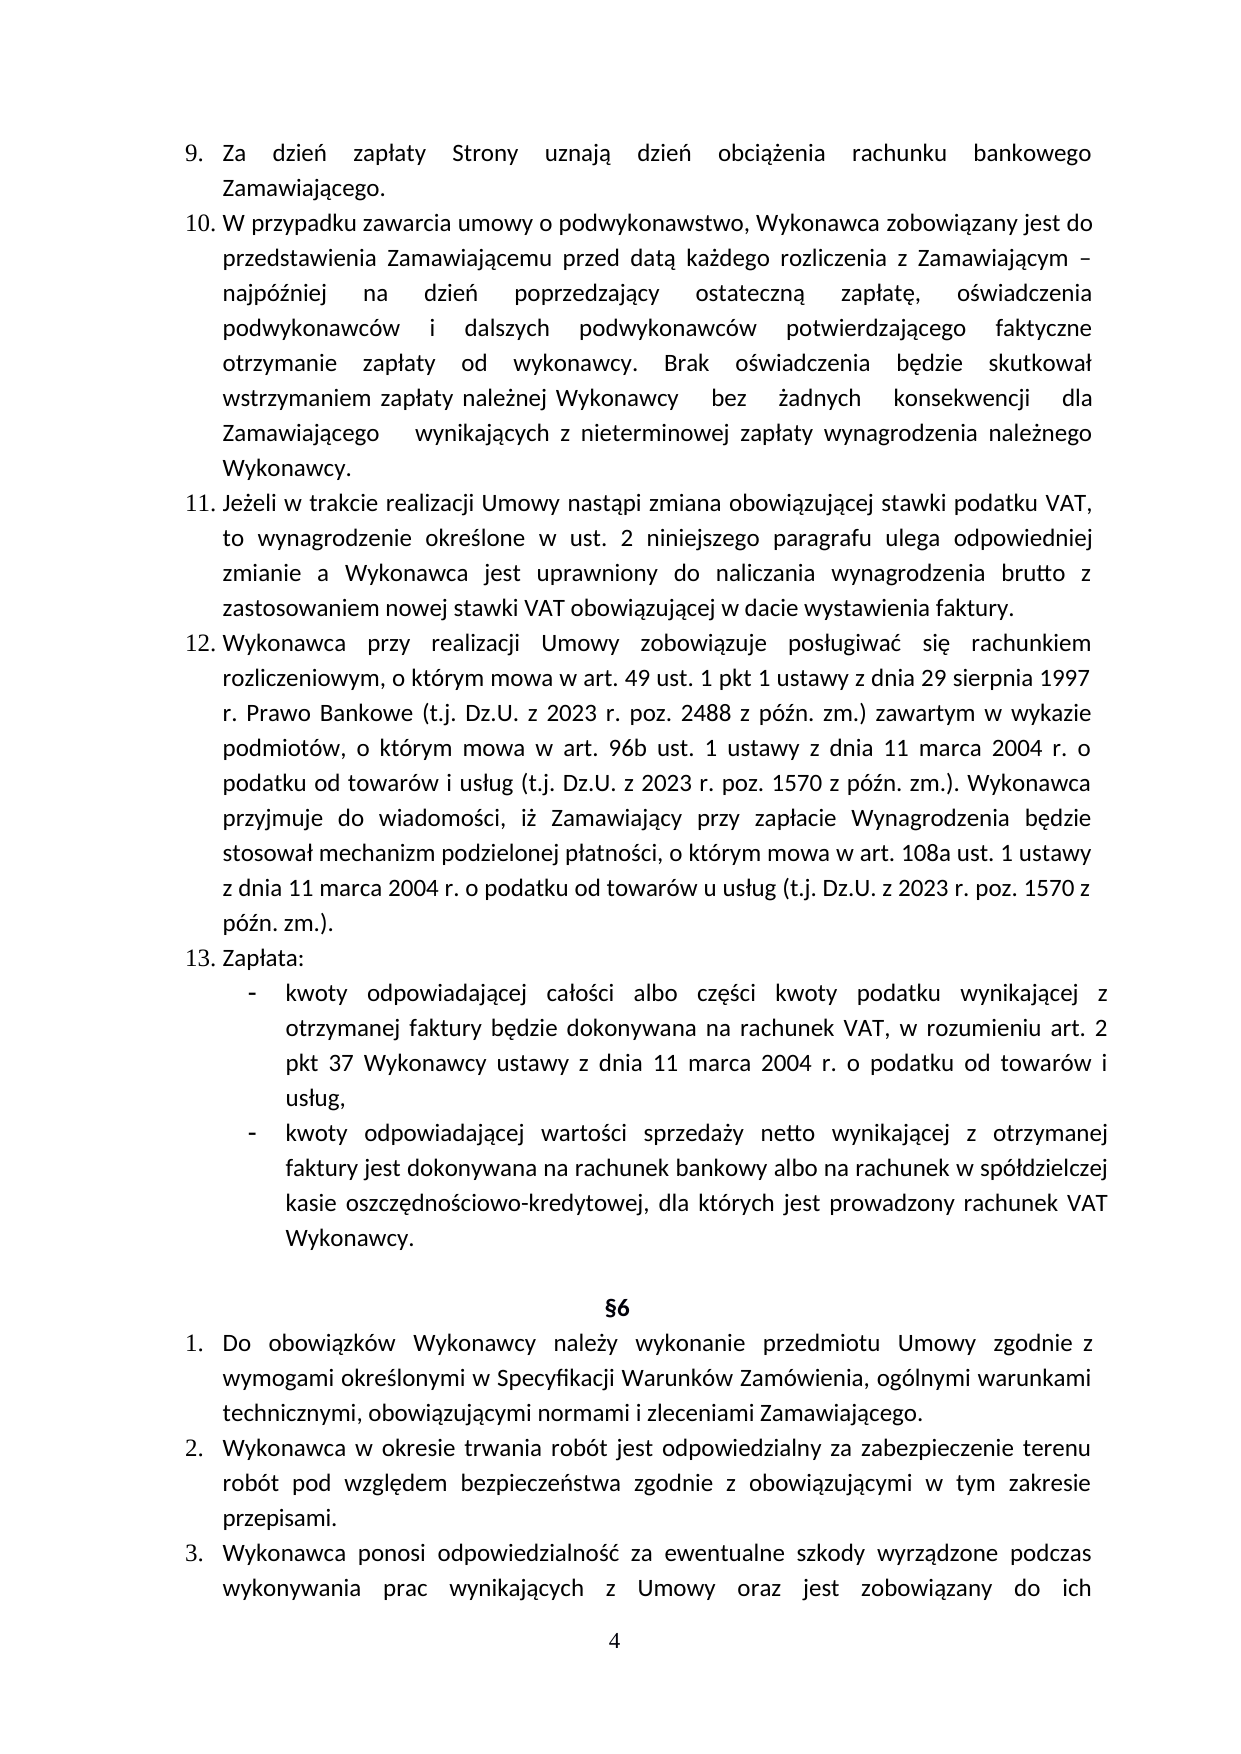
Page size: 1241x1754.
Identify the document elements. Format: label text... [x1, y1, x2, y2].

list Zapłata: [185, 942, 1093, 973]
list Za dzień zapłaty Strony uznają dzień obciążenia rachunku bankowego Zamawiającego. [185, 137, 1093, 203]
list Do obowiązków Wykonawcy należy wykonanie przedmiotu Umowy zgodnie z wymogami określonymi w Specyfikacji Warunków Zamówienia, ogólnymi warunkami technicznymi, obowiązującymi normami i zleceniami Zamawiającego. [185, 1328, 1093, 1428]
list kwoty odpowiadającej całości albo części kwoty podatku wynikającej z otrzymanej faktury będzie dokonywana na rachunek VAT, w rozumieniu art. 2 pkt 37 Wykonawcy ustawy z dnia 11 marca 2004 r. o podatku od towarów i usług, [248, 977, 1109, 1113]
list kwoty odpowiadającej wartości sprzedaży netto wynikającej z otrzymanej faktury jest dokonywana na rachunek bankowy albo na rachunek w spółdzielczej kasie oszczędnościowo-kredytowej, dla których jest prowadzony rachunek VAT Wykonawcy. [248, 1117, 1109, 1253]
list Wykonawca przy realizacji Umowy zobowiązuje posługiwać się rachunkiem rozliczeniowym, o którym mowa w art. 49 ust. 1 pkt 1 ustawy z dnia 29 sierpnia 1997 r. Prawo Bankowe (t.j. Dz.U. z 2023 r. poz. 2488 z późn. zm.) zawartym w wykazie podmiotów, o którym mowa w art. 96b ust. 1 ustawy z dnia 11 marca 2004 r. o podatku od towarów i usług (t.j. Dz.U. z 2023 r. poz. 1570 z późn. zm.). Wykonawca przyjmuje do wiadomości, iż Zamawiający przy zapłacie Wynagrodzenia będzie stosował mechanizm podzielonej płatności, o którym mowa w art. 108a ust. 1 ustawy z dnia 11 marca 2004 r. o podatku od towarów u usług (t.j. Dz.U. z 2023 r. poz. 1570 z późn. zm.). [185, 627, 1093, 938]
list Wykonawca w okresie trwania robót jest odpowiedzialny za zabezpieczenie terenu robót pod względem bezpieczeństwa zgodnie z obowiązującymi w tym zakresie przepisami. [185, 1433, 1092, 1533]
list W przypadku zawarcia umowy o podwykonawstwo, Wykonawca zobowiązany jest do przedstawienia Zamawiającemu przed datą każdego rozliczenia z Zamawiającym – najpóźniej na dzień poprzedzający ostateczną zapłatę, oświadczenia podwykonawców i dalszych podwykonawców potwierdzającego faktyczne otrzymanie zapłaty od wykonawcy. Brak oświadczenia będzie skutkował wstrzymaniem zapłaty należnej Wykonawcy bez żadnych konsekwencji dla Zamawiającego wynikających z nieterminowej zapłaty wynagrodzenia należnego Wykonawcy. [185, 207, 1093, 483]
subtitle §6 [604, 1293, 1109, 1323]
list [185, 1538, 1093, 1603]
list Jeżeli w trakcie realizacji Umowy nastąpi zmiana obowiązującej stawki podatku VAT, to wynagrodzenie określone w ust. 2 niniejszego paragrafu ulega odpowiedniej zmianie a Wykonawca jest uprawniony do naliczania wynagrodzenia brutto z zastosowaniem nowej stawki VAT obowiązującej w dacie wystawienia faktury. [185, 487, 1093, 623]
